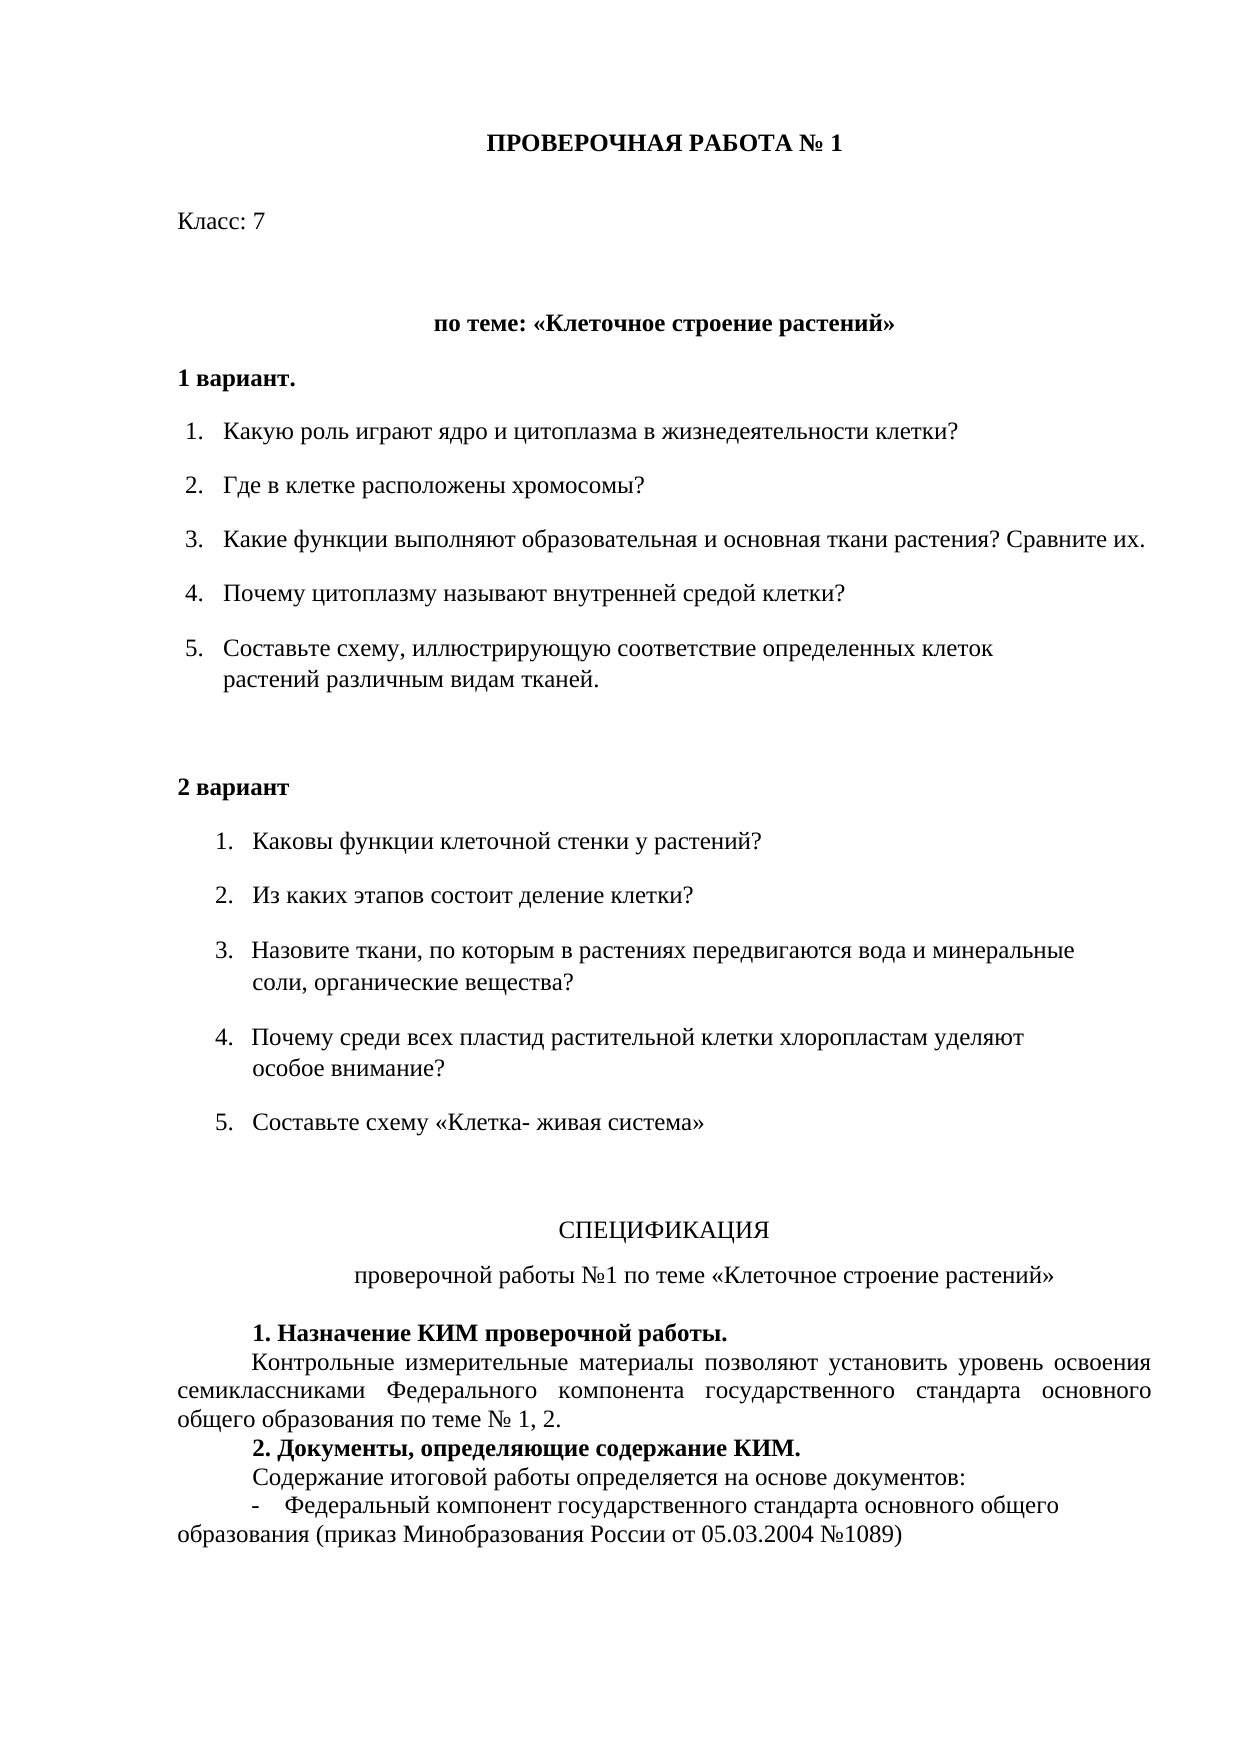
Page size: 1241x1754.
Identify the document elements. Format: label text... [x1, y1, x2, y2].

list Из каких этапов состоит деление клетки? [215, 880, 1152, 909]
list Федеральный компонент государственного стандарта основного общего образования (приказ Минобразования России от 05.03.2004 №1089) [177, 1492, 1152, 1547]
list Назовите ткани, по которым в растениях передвигаются вода и минеральные соли, органические вещества? [215, 935, 1136, 995]
text 2. Документы, определяющие содержание КИМ. [252, 1433, 1152, 1461]
text СПЕЦИФИКАЦИЯ [558, 1215, 1152, 1243]
text по теме: «Клеточное строение растений» [150, 308, 1179, 337]
list Какую роль играют ядро и цитоплазма в жизнедеятельности клетки? [185, 416, 1152, 445]
list вариант [177, 772, 1152, 801]
text Содержание итоговой работы определяется на основе документов: [252, 1462, 1152, 1491]
list Составьте схему, иллюстрирующую соответствие определенных клеток растений различным видам тканей. [185, 633, 1096, 693]
list Составьте схему «Клетка- живая система» [215, 1107, 1152, 1136]
list Где в клетке расположены хромосомы? [185, 471, 1152, 499]
text ПРОВЕРОЧНАЯ РАБОТА № 1 [150, 128, 1179, 157]
list Почему среди всех пластид растительной клетки хлоропластам уделяют особое внимание? [215, 1022, 1102, 1082]
list вариант. [177, 363, 1152, 391]
list Какие функции выполняют образовательная и основная ткани растения? Сравните их. [185, 524, 1152, 553]
text проверочной работы №1 по теме «Клеточное строение растений» [354, 1260, 1152, 1289]
text Контрольные измерительные материалы позволяют установить уровень освоения семиклассниками Федерального компонента государственного стандарта основного общего образования по теме № 1, 2. [177, 1348, 1152, 1432]
list Каковы функции клеточной стенки у растений? [215, 826, 1152, 855]
list Почему цитоплазму называют внутренней средой клетки? [185, 578, 1152, 607]
text 1. Назначение КИМ проверочной работы. [252, 1318, 1152, 1347]
text Класс: 7 [177, 206, 1152, 234]
